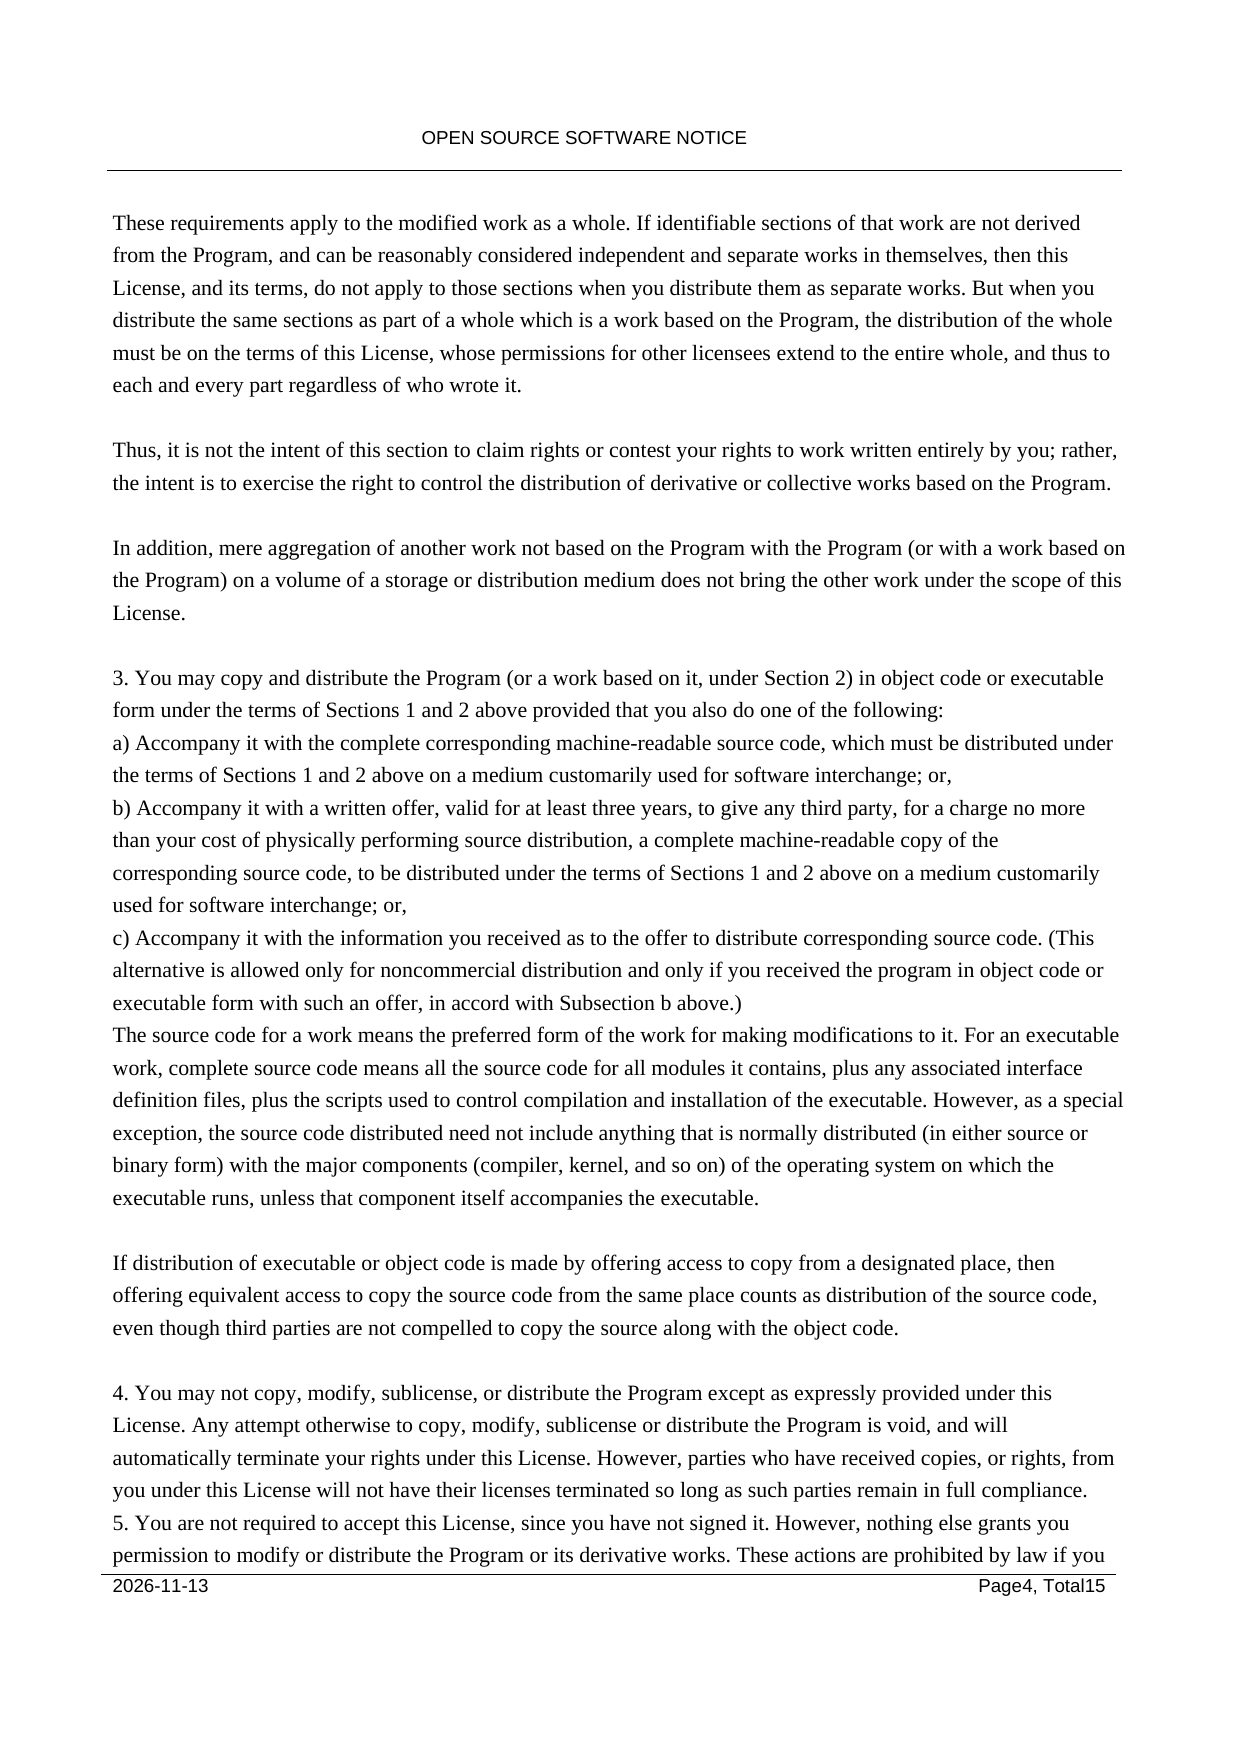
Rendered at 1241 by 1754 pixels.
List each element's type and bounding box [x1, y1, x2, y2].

text [112, 206, 1128, 1571]
